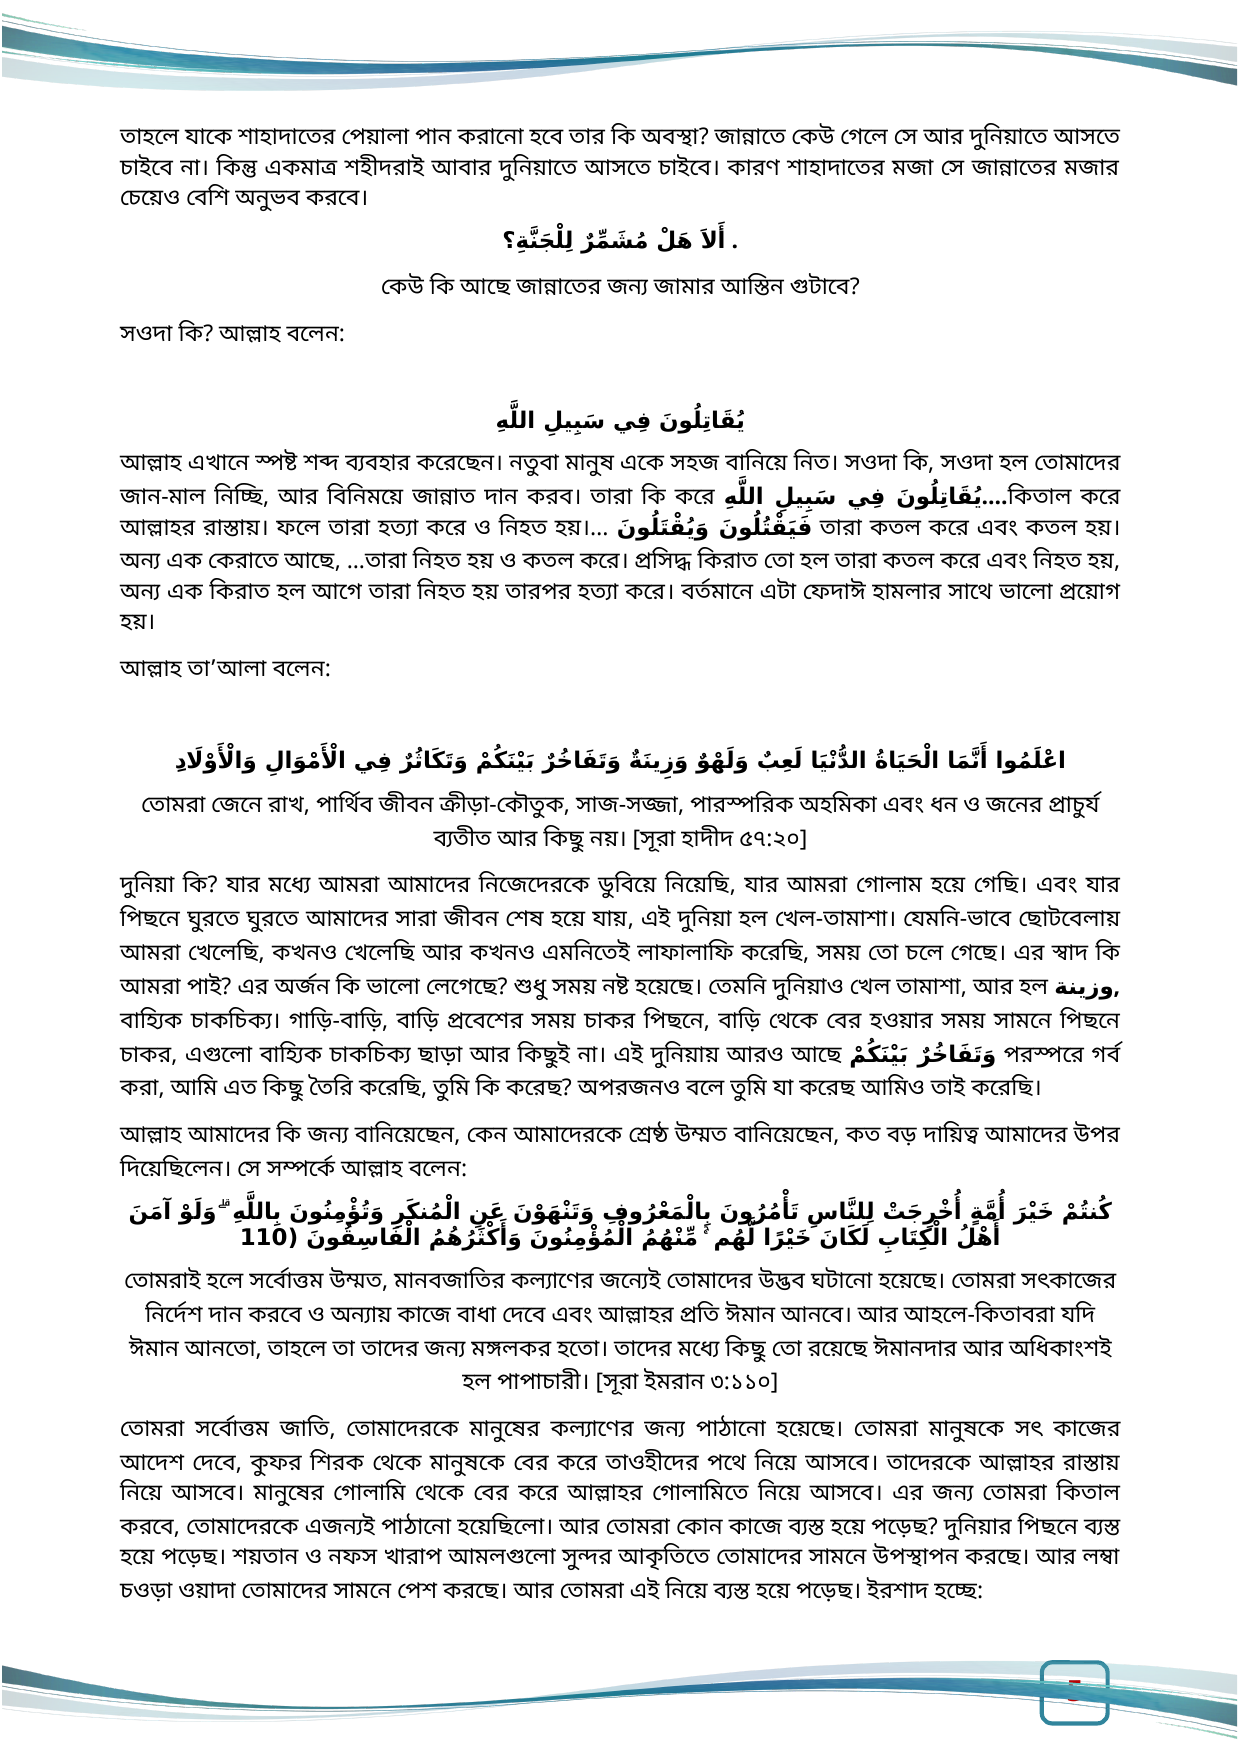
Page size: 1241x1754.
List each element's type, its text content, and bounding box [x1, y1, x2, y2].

text আল্লাহ আমাদের কি জন্য বানিয়েছেন, কেন আমাদেরকে শ্রেষ্ঠ উম্মত বানিয়েছেন, কত বড় দায়িত্ব আমাদের উপর দিয়েছিলেন। সে সম্পর্কে আল্লাহ বলেন: [120, 1118, 1120, 1185]
text তোমরা সর্বোত্তম জাতি, তোমাদেরকে মানুষের কল্যাণের জন্য পাঠানো হয়েছে। তোমরা মানুষকে সৎ কাজের আদেশ দেবে, কুফর শিরক থেকে মানুষকে বের করে তাওহীদের পথে নিয়ে আসবে। তাদেরকে আল্লাহর রাস্তায় নিয়ে আসবে। মানুষের গোলামি থেকে বের করে আল্লাহর গোলামিতে নিয়ে আসবে। এর জন্য তোমরা কিতাল করবে, তোমাদেরকে এজন্যই পাঠানো হয়েছিলো। আর তোমরা কোন কাজে ব্যস্ত হয়ে পড়েছ? দুনিয়ার পিছনে ব্যস্ত হয়ে পড়েছ। শয়তান ও নফস খারাপ আমলগুলো সুন্দর আকৃতিতে তোমাদের সামনে উপস্থাপন করছে। আর লম্বা চওড়া ওয়াদা তোমাদের সামনে পেশ করছে। আর তোমরা এই নিয়ে ব্যস্ত হয়ে পড়েছ। ইরশাদ হচ্ছে: [120, 1412, 1120, 1608]
text সওদা কি? আল্লাহ বলেন: [120, 317, 1120, 351]
text তোমরা জেনে রাখ, পার্থিব জীবন ক্রীড়া-কৌতুক, সাজ-সজ্জা, পারস্পরিক অহমিকা এবং ধন ও জনের প্রাচুর্য ব্যতীত আর কিছু নয়। [সূরা হাদীদ ৫৭:২০] [120, 788, 1120, 856]
text আল্লাহ এখানে স্পষ্ট শব্দ ব্যবহার করেছেন। নতুবা মানুষ একে সহজ বানিয়ে নিত। সওদা কি, সওদা হল তোমাদের জান-মাল নিচ্ছি, আর বিনিময়ে জান্নাত দান করব। তারা কি করে يُقَاتِلُونَ فِي سَبِيلِ اللَّهِ....কিতাল করে আল্লাহর রাস্তায়। ফলে তারা হত্যা করে ও নিহত হয়।… فَيَقْتُلُونَ وَيُقْتَلُونَ তারা কতল করে এবং কতল হয়। অন্য এক কেরাতে আছে, …তারা নিহত হয় ও কতল করে। প্রসিদ্ধ কিরাত তো হল তারা কতল করে এবং নিহত হয়, অন্য এক কিরাত হল আগে তারা নিহত হয় তারপর হত্যা করে। বর্তমানে এটা ফেদাঈ হামলার সাথে ভালো প্রয়োগ হয়। [120, 446, 1120, 639]
picture [0, 1654, 1236, 1746]
text আল্লাহ তা’আলা বলেন: [120, 651, 1120, 685]
text . أَلاَ هَلْ مُشَمِّرٌ لِلْجَنَّةِ؟ [120, 227, 1120, 258]
text اعْلَمُوا أَنَّمَا الْحَيَاةُ الدُّنْيَا لَعِبٌ وَلَهْوٌ وَزِينَةٌ وَتَفَاخُرٌ بَيْنَكُمْ وَتَكَاثُرٌ فِي الْأَمْوَالِ وَالْأَوْلَادِ [120, 742, 1120, 776]
picture [0, 6, 1236, 97]
text يُقَاتِلُونَ فِي سَبِيلِ اللَّهِ [120, 407, 1120, 433]
text কেউ কি আছে জান্নাতের জন্য জামার আস্তিন গুটাবে? [120, 270, 1120, 304]
text দুনিয়া কি? যার মধ্যে আমরা আমাদের নিজেদেরকে ডুবিয়ে নিয়েছি, যার আমরা গোলাম হয়ে গেছি। এবং যার পিছনে ঘুরতে ঘুরতে আমাদের সারা জীবন শেষ হয়ে যায়, এই দুনিয়া হল খেল-তামাশা। যেমনি-ভাবে ছোটবেলায় আমরা খেলেছি, কখনও খেলেছি আর কখনও এমনিতেই লাফালাফি করেছি, সময় তো চলে গেছে। এর স্বাদ কি আমরা পাই? এর অর্জন কি ভালো লেগেছে? শুধু সময় নষ্ট হয়েছে। তেমনি দুনিয়াও খেল তামাশা, আর হল وزينة, বাহ্যিক চাকচিক্য। গাড়ি-বাড়ি, বাড়ি প্রবেশের সময় চাকর পিছনে, বাড়ি থেকে বের হওয়ার সময় সামনে পিছনে চাকর, এগুলো বাহ্যিক চাকচিক্য ছাড়া আর কিছুই না। এই দুনিয়ায় আরও আছে وَتَفَاخُرٌ بَيْنَكُمْ পরস্পরে গর্ব করা, আমি এত কিছু তৈরি করেছি, তুমি কি করেছ? অপরজনও বলে তুমি যা করেছ আমিও তাই করেছি। [120, 868, 1120, 1105]
text كُنتُمْ خَيْرَ أُمَّةٍ أُخْرِجَتْ لِلنَّاسِ تَأْمُرُونَ بِالْمَعْرُوفِ وَتَنْهَوْنَ عَنِ الْمُنكَرِ وَتُؤْمِنُونَ بِاللَّهِ ۗ وَلَوْ آمَنَ أَهْلُ الْكِتَابِ لَكَانَ خَيْرًا لَّهُم ۚ مِّنْهُمُ الْمُؤْمِنُونَ وَأَكْثَرُهُمُ الْفَاسِقُونَ (110 [120, 1198, 1120, 1251]
text তাহলে যাকে শাহাদাতের পেয়ালা পান করানো হবে তার কি অবস্থা? জান্নাতে কেউ গেলে সে আর দুনিয়াতে আসতে চাইবে না। কিন্তু একমাত্র শহীদরাই আবার দুনিয়াতে আসতে চাইবে। কারণ শাহাদাতের মজা সে জান্নাতের মজার চেয়েও বেশি অনুভব করবে। [120, 120, 1120, 215]
text তোমরাই হলে সর্বোত্তম উম্মত, মানবজাতির কল্যাণের জন্যেই তোমাদের উদ্ভব ঘটানো হয়েছে। তোমরা সৎকাজের নির্দেশ দান করবে ও অন্যায় কাজে বাধা দেবে এবং আল্লাহর প্রতি ঈমান আনবে। আর আহলে-কিতাবরা যদি ঈমান আনতো, তাহলে তা তাদের জন্য মঙ্গলকর হতো। তাদের মধ্যে কিছু তো রয়েছে ঈমানদার আর অধিকাংশই হল পাপাচারী। [সূরা ইমরান ৩:১১০] [120, 1264, 1120, 1399]
